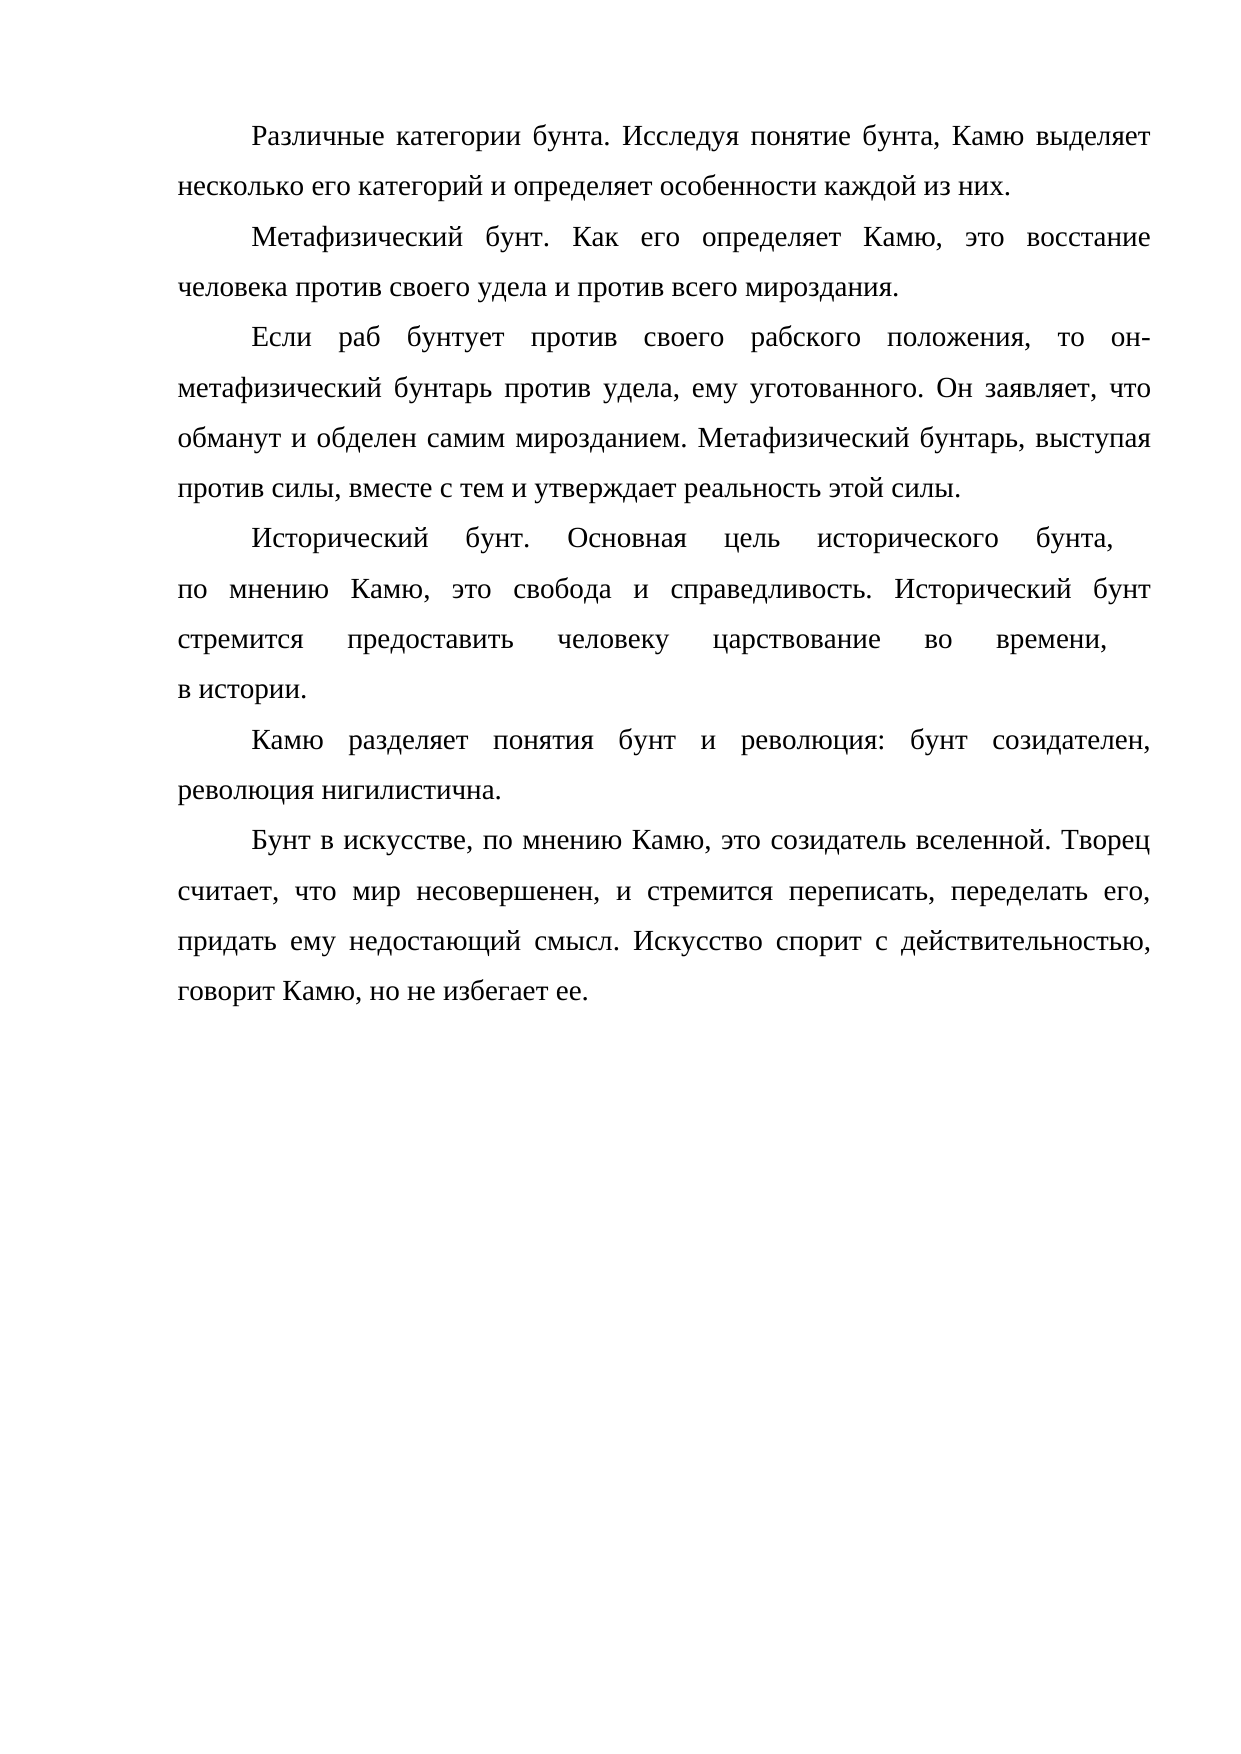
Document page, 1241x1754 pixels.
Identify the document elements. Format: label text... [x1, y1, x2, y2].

text Исторический бунт. Основная цель исторического бунта, по мнению Камю, это свобода и справедливость. Исторический бунт стремится предоставить человеку царствование во времени, в истории. [177, 521, 1152, 705]
text Бунт в искусстве, по мнению Камю, это созидатель вселенной. Творец считает, что мир несовершенен, и стремится переписать, переделать его, придать ему недостающий смысл. Искусство спорит с действительностью, говорит Камю, но не избегает ее. [177, 822, 1152, 1007]
text Камю разделяет понятия бунт и революция: бунт созидателен, революция нигилистична. [177, 722, 1152, 806]
text Метафизический бунт. Как его определяет Камю, это восстание человека против своего удела и против всего мироздания. [177, 219, 1152, 303]
text Различные категории бунта. Исследуя понятие бунта, Камю выделяет несколько его категорий и определяет особенности каждой из них. [177, 118, 1152, 202]
text Если раб бунтует против своего рабского положения, то он-метафизический бунтарь против удела, ему уготованного. Он заявляет, что обманут и обделен самим мирозданием. Метафизический бунтарь, выступая против силы, вместе с тем и утверждает реальность этой силы. [177, 319, 1152, 504]
